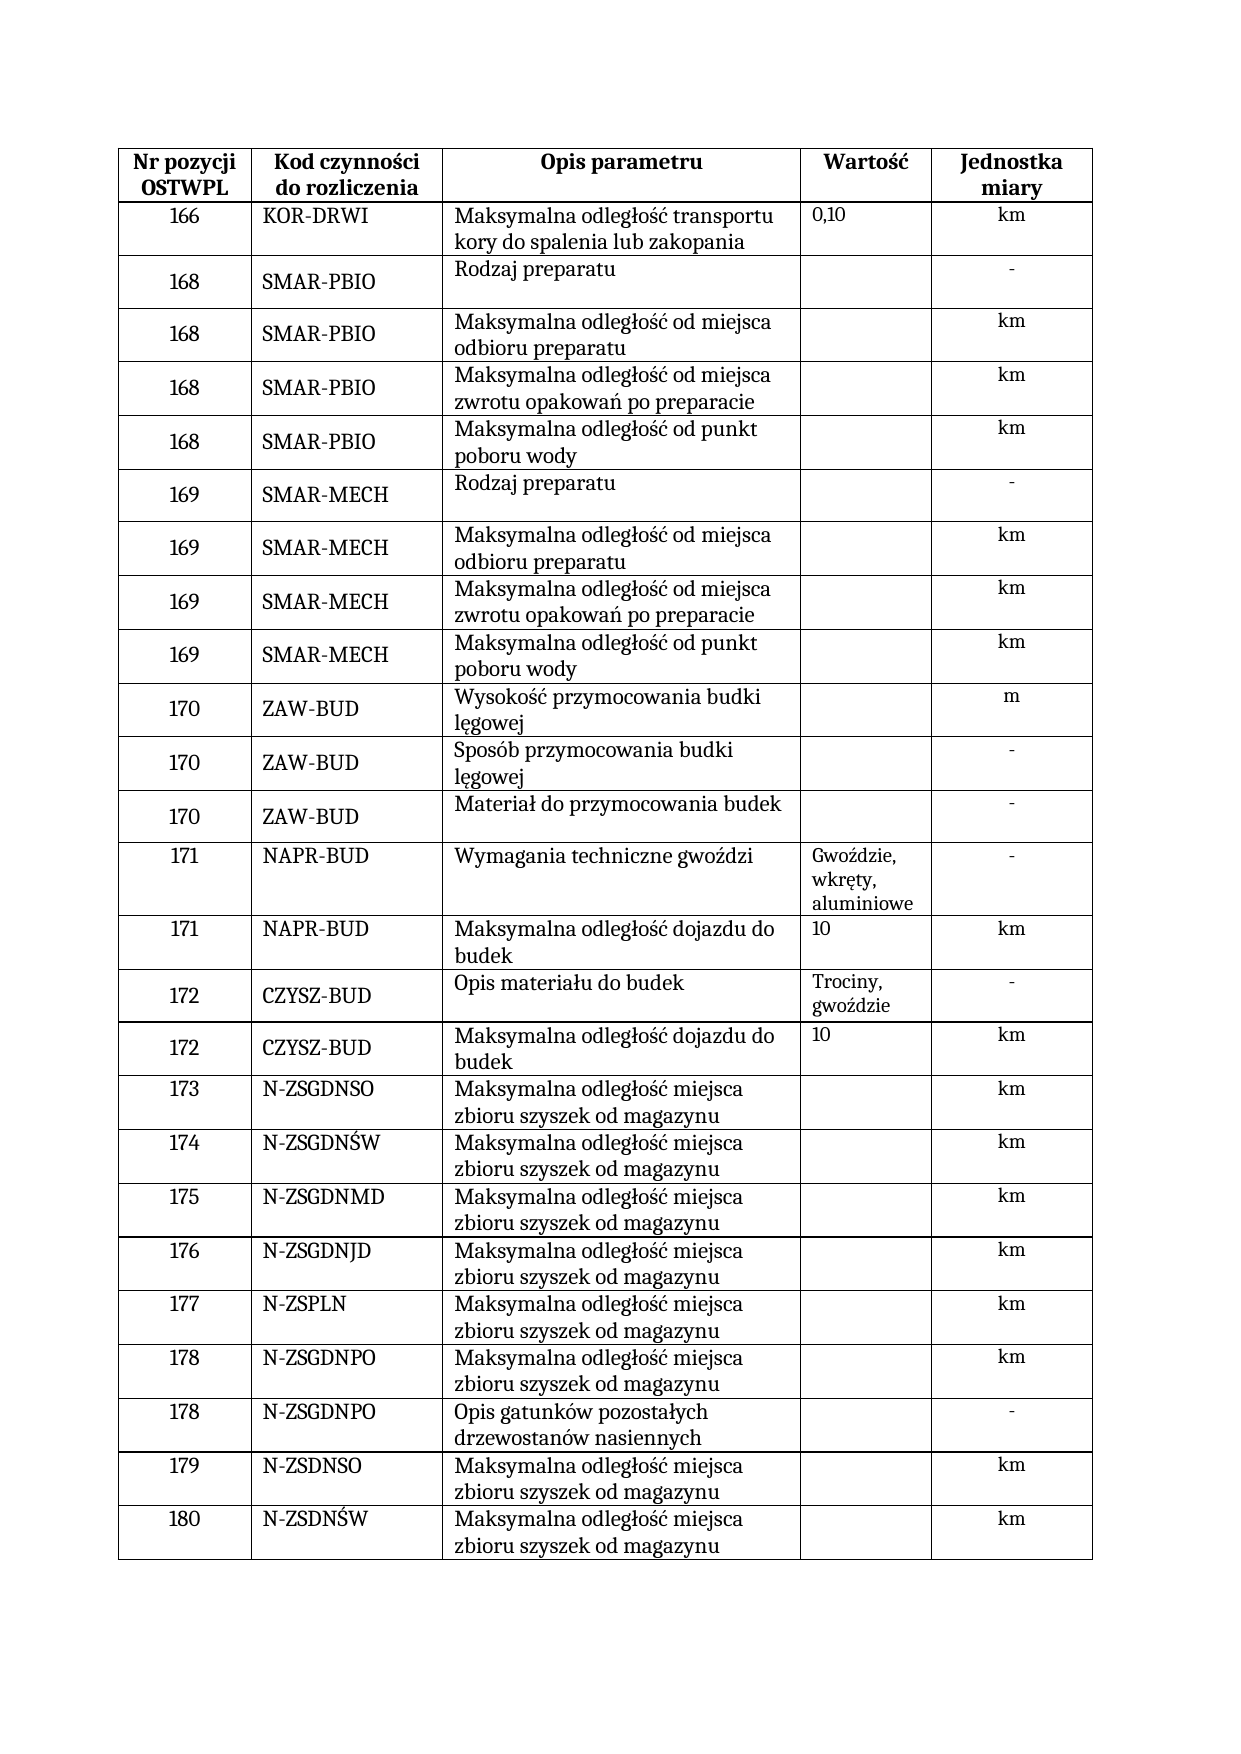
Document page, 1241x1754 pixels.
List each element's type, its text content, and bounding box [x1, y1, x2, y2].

table_cell SMAR-PBIO [252, 362, 442, 415]
table_cell Maksymalna odległość transportu kory do spalenia lub zakopania [443, 203, 800, 255]
table_cell [801, 1291, 931, 1344]
table_cell 168 [119, 362, 251, 415]
table_cell [801, 470, 931, 521]
table_cell km [932, 1023, 1092, 1075]
table_cell km [932, 203, 1092, 255]
table_cell 169 [119, 470, 251, 521]
table_header Nr pozycji OSTWPL [119, 149, 251, 201]
table_cell km [932, 1076, 1092, 1129]
table_cell [801, 1453, 931, 1505]
table_cell km [932, 576, 1092, 629]
table_cell [801, 1399, 931, 1451]
table_cell Maksymalna odległość miejsca zbioru szyszek od magazynu [443, 1238, 800, 1290]
table_cell - [932, 791, 1092, 842]
table_cell m [932, 684, 1092, 736]
table_cell KOR-DRWI [252, 203, 442, 255]
table_cell SMAR-MECH [252, 630, 442, 682]
table_header Kod czynności do rozliczenia [252, 149, 442, 201]
table_cell - [932, 1399, 1092, 1451]
table_cell 175 [119, 1184, 251, 1236]
table_cell SMAR-MECH [252, 522, 442, 575]
table_cell Trociny, gwoździe [801, 970, 931, 1021]
table_cell 170 [119, 791, 251, 842]
table_cell 168 [119, 256, 251, 307]
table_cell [443, 1453, 800, 1505]
table_cell 172 [119, 1023, 251, 1075]
table_cell N-ZSDNŚW [252, 1506, 442, 1559]
table_cell km [932, 416, 1092, 469]
table_cell [801, 256, 931, 307]
table_cell - [932, 737, 1092, 790]
table_cell 173 [119, 1076, 251, 1129]
table_cell 176 [119, 1238, 251, 1290]
table_cell ZAW-BUD [252, 684, 442, 736]
table_cell Wymagania techniczne gwoździ [443, 843, 800, 915]
table_cell - [932, 970, 1092, 1021]
table_header Wartość [801, 149, 931, 201]
table_cell 171 [119, 843, 251, 915]
table_cell [801, 309, 931, 361]
table_cell Materiał do przymocowania budek [443, 791, 800, 842]
table_cell NAPR-BUD [252, 916, 442, 969]
table_cell 10 [801, 1023, 931, 1075]
table_cell 180 [119, 1506, 251, 1559]
table_cell [801, 1130, 931, 1183]
table_cell [801, 1238, 931, 1290]
table_cell [801, 362, 931, 415]
table_cell 174 [119, 1130, 251, 1183]
table_cell N-ZSGDNJD [252, 1238, 442, 1290]
table_cell km [932, 362, 1092, 415]
table_cell [801, 1506, 931, 1559]
table_cell [801, 1345, 931, 1398]
table_cell N-ZSDNSO [252, 1453, 442, 1505]
table_cell [801, 1184, 931, 1236]
table_cell Maksymalna odległość miejsca zbioru szyszek od magazynu [443, 1076, 800, 1129]
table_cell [443, 1506, 800, 1559]
table_cell SMAR-PBIO [252, 309, 442, 361]
table_cell km [932, 1238, 1092, 1290]
table_cell Maksymalna odległość miejsca zbioru szyszek od magazynu [443, 1345, 800, 1398]
table_cell [801, 1076, 931, 1129]
table_cell N-ZSGDNSO [252, 1076, 442, 1129]
table_cell 170 [119, 737, 251, 790]
table_cell [801, 630, 931, 682]
table_cell Maksymalna odległość miejsca zbioru szyszek od magazynu [443, 1130, 800, 1183]
table_cell SMAR-MECH [252, 576, 442, 629]
table_cell km [932, 1291, 1092, 1344]
table_cell - [932, 470, 1092, 521]
table_header Jednostka miary [932, 149, 1092, 201]
table_cell Maksymalna odległość miejsca zbioru szyszek od magazynu [443, 1291, 800, 1344]
table_cell NAPR-BUD [252, 843, 442, 915]
table_cell SMAR-PBIO [252, 256, 442, 307]
table_cell 178 [119, 1345, 251, 1398]
table_cell Maksymalna odległość miejsca zbioru szyszek od magazynu [443, 1184, 800, 1236]
table_cell 168 [119, 416, 251, 469]
table_cell Opis gatunków pozostałych drzewostanów nasiennych [443, 1399, 800, 1451]
table_cell km [932, 1453, 1092, 1505]
table_cell [801, 791, 931, 842]
table_cell [801, 684, 931, 736]
table_cell N-ZSGDNPO [252, 1399, 442, 1451]
table_cell km [932, 1130, 1092, 1183]
table_cell N-ZSGDNPO [252, 1345, 442, 1398]
table_cell - [932, 843, 1092, 915]
table_cell 169 [119, 522, 251, 575]
table_cell [801, 737, 931, 790]
table_cell km [932, 309, 1092, 361]
table_cell Maksymalna odległość od punkt poboru wody [443, 416, 800, 469]
table_cell N-ZSGDNŚW [252, 1130, 442, 1183]
table_cell N-ZSPLN [252, 1291, 442, 1344]
table_cell [801, 416, 931, 469]
table_cell 171 [119, 916, 251, 969]
table_cell 178 [119, 1399, 251, 1451]
table_cell Maksymalna odległość od punkt poboru wody [443, 630, 800, 682]
table_cell km [932, 1184, 1092, 1236]
table_cell Maksymalna odległość od miejsca odbioru preparatu [443, 522, 800, 575]
table_cell SMAR-MECH [252, 470, 442, 521]
table_cell ZAW-BUD [252, 737, 442, 790]
table_cell km [932, 522, 1092, 575]
table_cell - [932, 256, 1092, 307]
table_cell 179 [119, 1453, 251, 1505]
table_cell Rodzaj preparatu [443, 256, 800, 307]
table_cell km [932, 1345, 1092, 1398]
table_cell Rodzaj preparatu [443, 470, 800, 521]
table_cell CZYSZ-BUD [252, 970, 442, 1021]
table_cell 169 [119, 630, 251, 682]
table_cell Sposób przymocowania budki lęgowej [443, 737, 800, 790]
table_cell Maksymalna odległość dojazdu do budek [443, 1023, 800, 1075]
table_cell Wysokość przymocowania budki lęgowej [443, 684, 800, 736]
table_cell 170 [119, 684, 251, 736]
table_cell km [932, 1506, 1092, 1559]
table_cell Opis materiału do budek [443, 970, 800, 1021]
table_cell CZYSZ-BUD [252, 1023, 442, 1075]
table_cell 166 [119, 203, 251, 255]
table_cell [801, 576, 931, 629]
table_cell km [932, 916, 1092, 969]
table_cell 169 [119, 576, 251, 629]
table_cell 172 [119, 970, 251, 1021]
table_cell SMAR-PBIO [252, 416, 442, 469]
table_cell km [932, 630, 1092, 682]
table_cell N-ZSGDNMD [252, 1184, 442, 1236]
table_cell Gwoździe, wkręty, aluminiowe [801, 843, 931, 915]
table_header Opis parametru [443, 149, 800, 201]
table_cell 168 [119, 309, 251, 361]
table_cell ZAW-BUD [252, 791, 442, 842]
table_cell Maksymalna odległość od miejsca zwrotu opakowań po preparacie [443, 576, 800, 629]
table_cell Maksymalna odległość od miejsca odbioru preparatu [443, 309, 800, 361]
table_cell 177 [119, 1291, 251, 1344]
table_cell [801, 522, 931, 575]
table_cell 10 [801, 916, 931, 969]
table_cell 0,10 [801, 203, 931, 255]
table_cell Maksymalna odległość od miejsca zwrotu opakowań po preparacie [443, 362, 800, 415]
table_cell Maksymalna odległość dojazdu do budek [443, 916, 800, 969]
